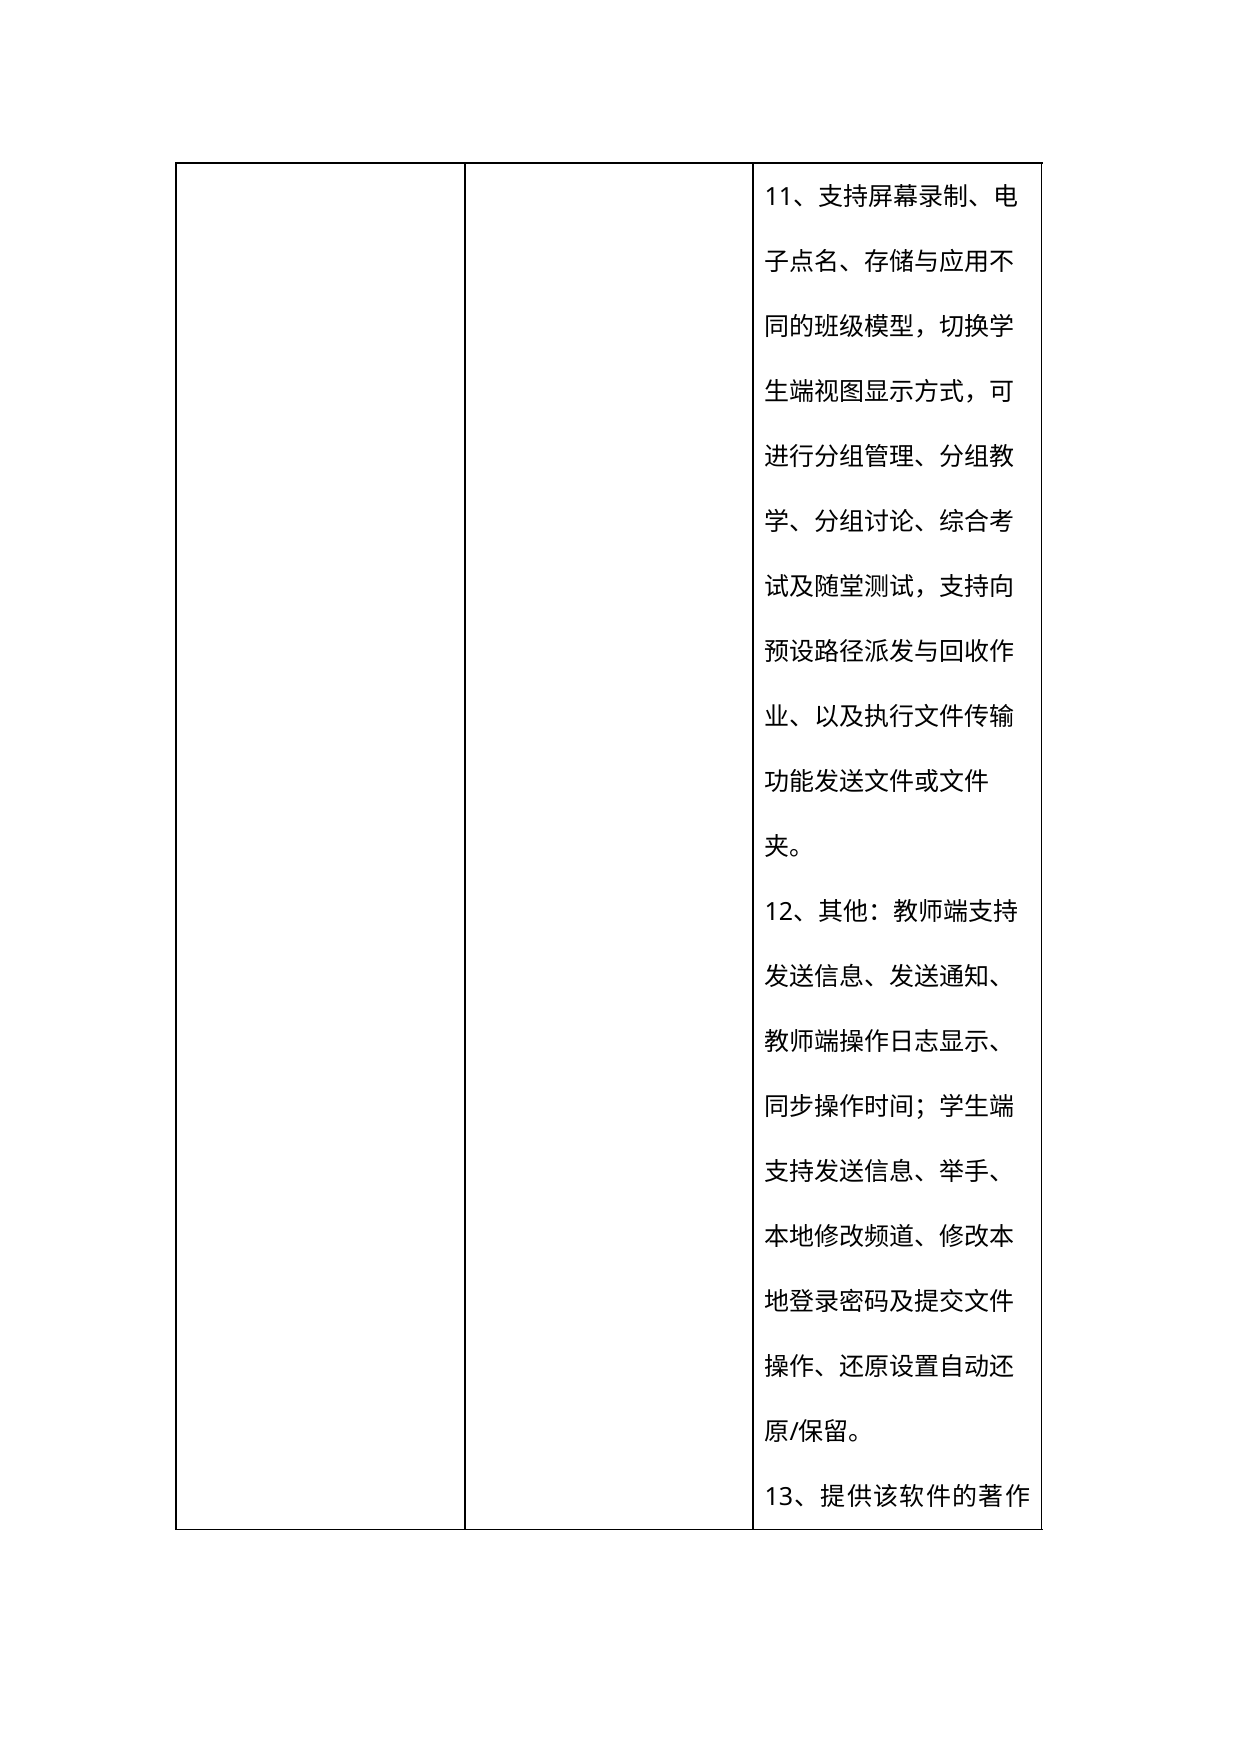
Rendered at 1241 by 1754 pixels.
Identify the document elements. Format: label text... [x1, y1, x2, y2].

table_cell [754, 164, 1041, 1528]
table_cell 8 [177, 164, 464, 1528]
table_cell [466, 164, 752, 1528]
